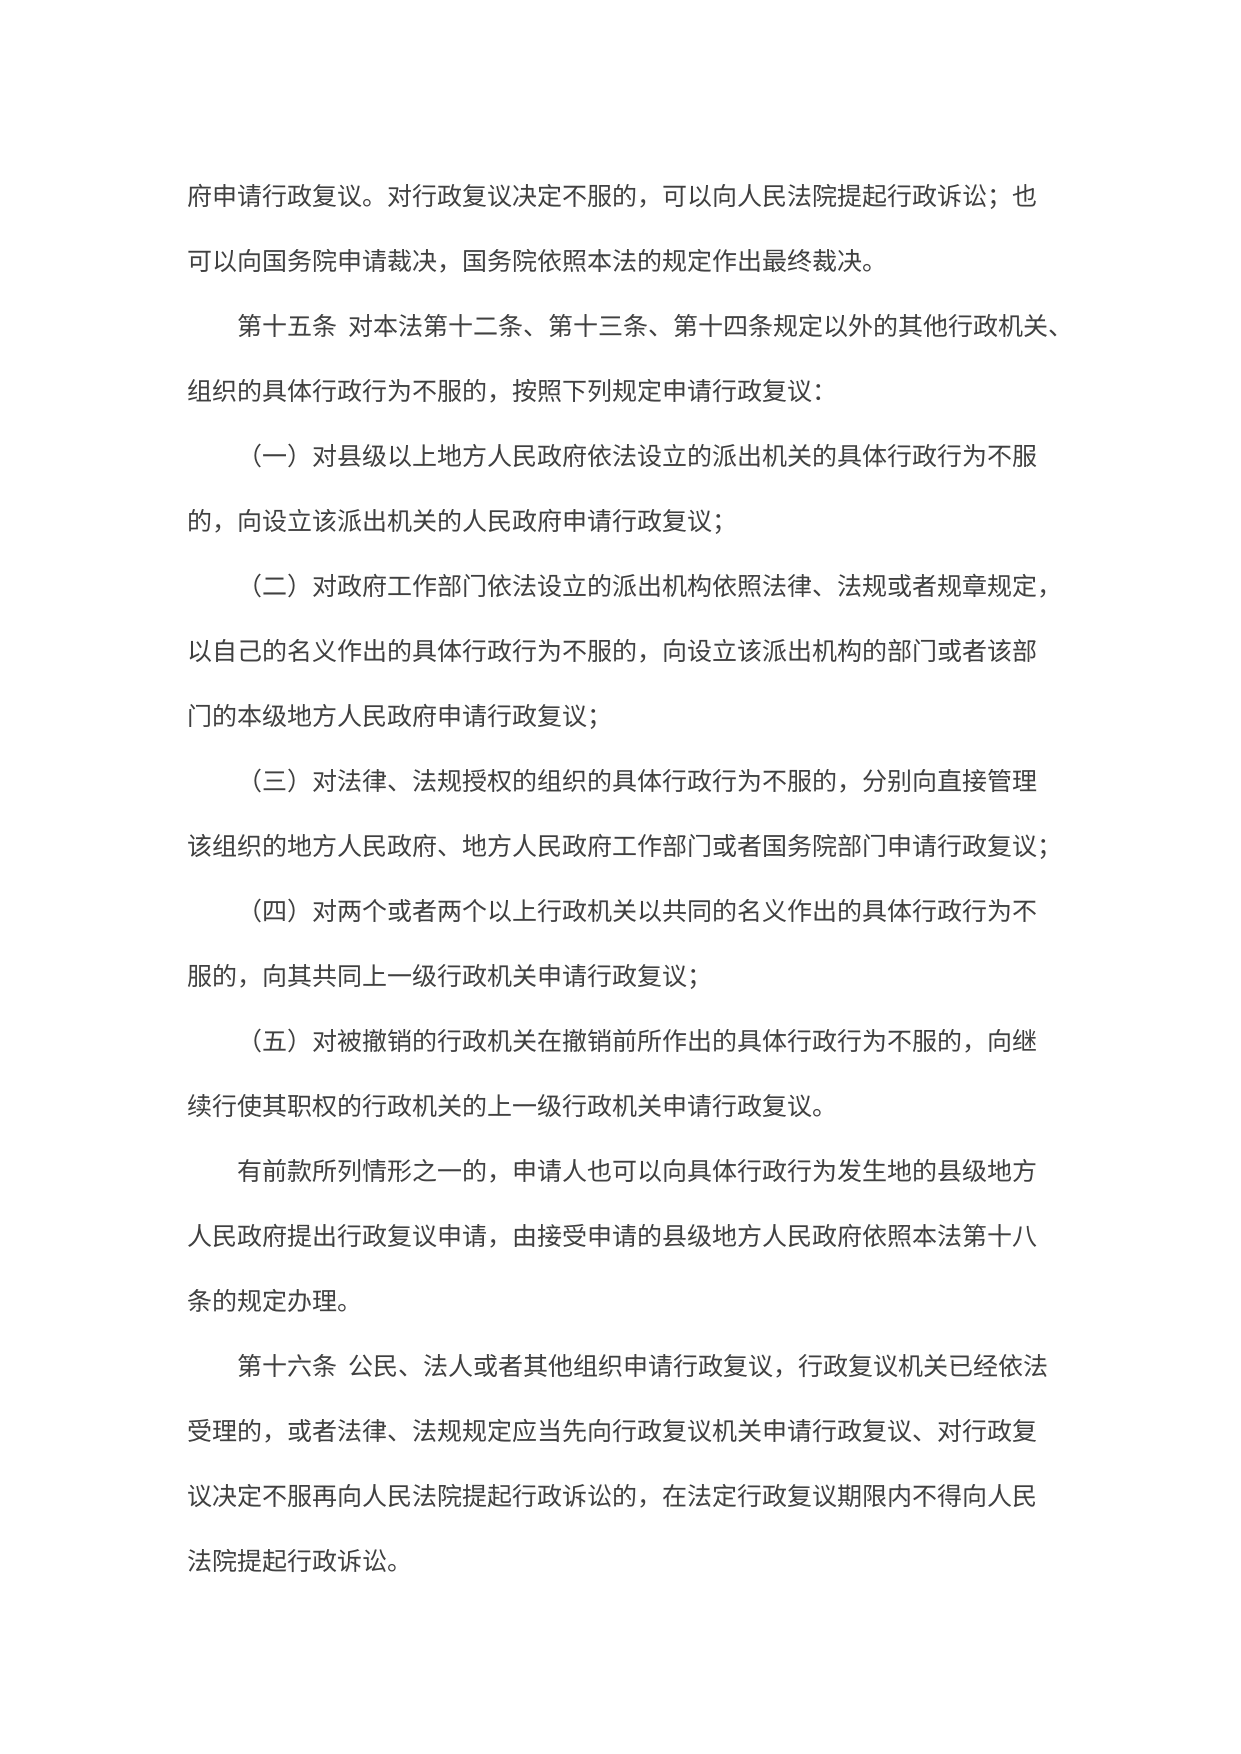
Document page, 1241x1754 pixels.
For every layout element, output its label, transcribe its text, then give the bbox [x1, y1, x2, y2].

text （一）对县级以上地方人民政府依法设立的派出机关的具体行政行为不服的，向设立该派出机关的人民政府申请行政复议； [187, 422, 1053, 552]
text （二）对政府工作部门依法设立的派出机构依照法律、法规或者规章规定，以自己的名义作出的具体行政行为不服的，向设立该派出机构的部门或者该部门的本级地方人民政府申请行政复议； [187, 552, 1053, 747]
text 第十六条 公民、法人或者其他组织申请行政复议，行政复议机关已经依法受理的，或者法律、法规规定应当先向行政复议机关申请行政复议、对行政复议决定不服再向人民法院提起行政诉讼的，在法定行政复议期限内不得向人民法院提起行政诉讼。 [187, 1332, 1053, 1592]
text （五）对被撤销的行政机关在撤销前所作出的具体行政行为不服的，向继续行使其职权的行政机关的上一级行政机关申请行政复议。 [187, 1007, 1053, 1137]
text （四）对两个或者两个以上行政机关以共同的名义作出的具体行政行为不服的，向其共同上一级行政机关申请行政复议； [187, 877, 1053, 1007]
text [187, 162, 1053, 292]
text （三）对法律、法规授权的组织的具体行政行为不服的，分别向直接管理该组织的地方人民政府、地方人民政府工作部门或者国务院部门申请行政复议； [187, 747, 1053, 877]
text 有前款所列情形之一的，申请人也可以向具体行政行为发生地的县级地方人民政府提出行政复议申请，由接受申请的县级地方人民政府依照本法第十八条的规定办理。 [187, 1137, 1053, 1332]
text 第十五条 对本法第十二条、第十三条、第十四条规定以外的其他行政机关、组织的具体行政行为不服的，按照下列规定申请行政复议： [187, 292, 1053, 422]
